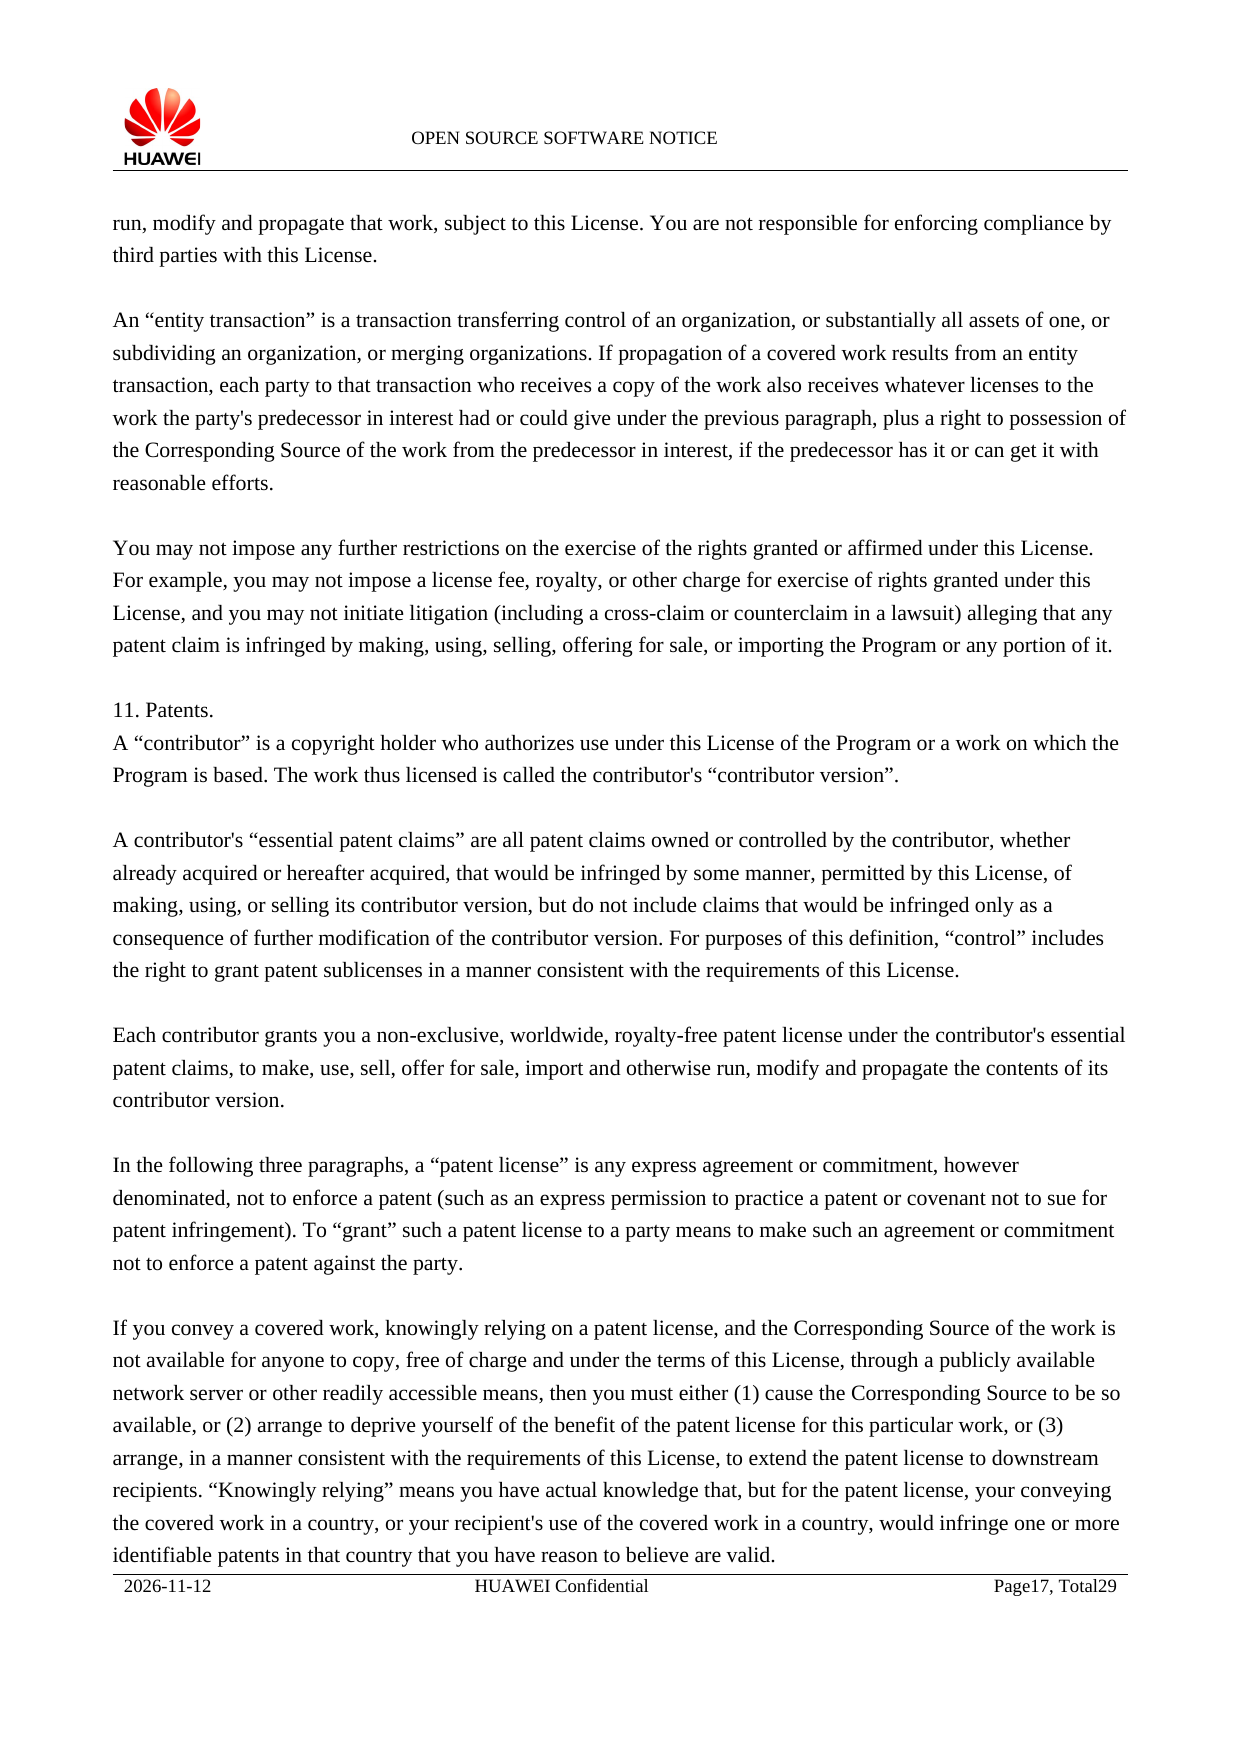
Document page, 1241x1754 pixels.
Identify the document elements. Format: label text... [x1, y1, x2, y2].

picture [124, 88, 201, 165]
